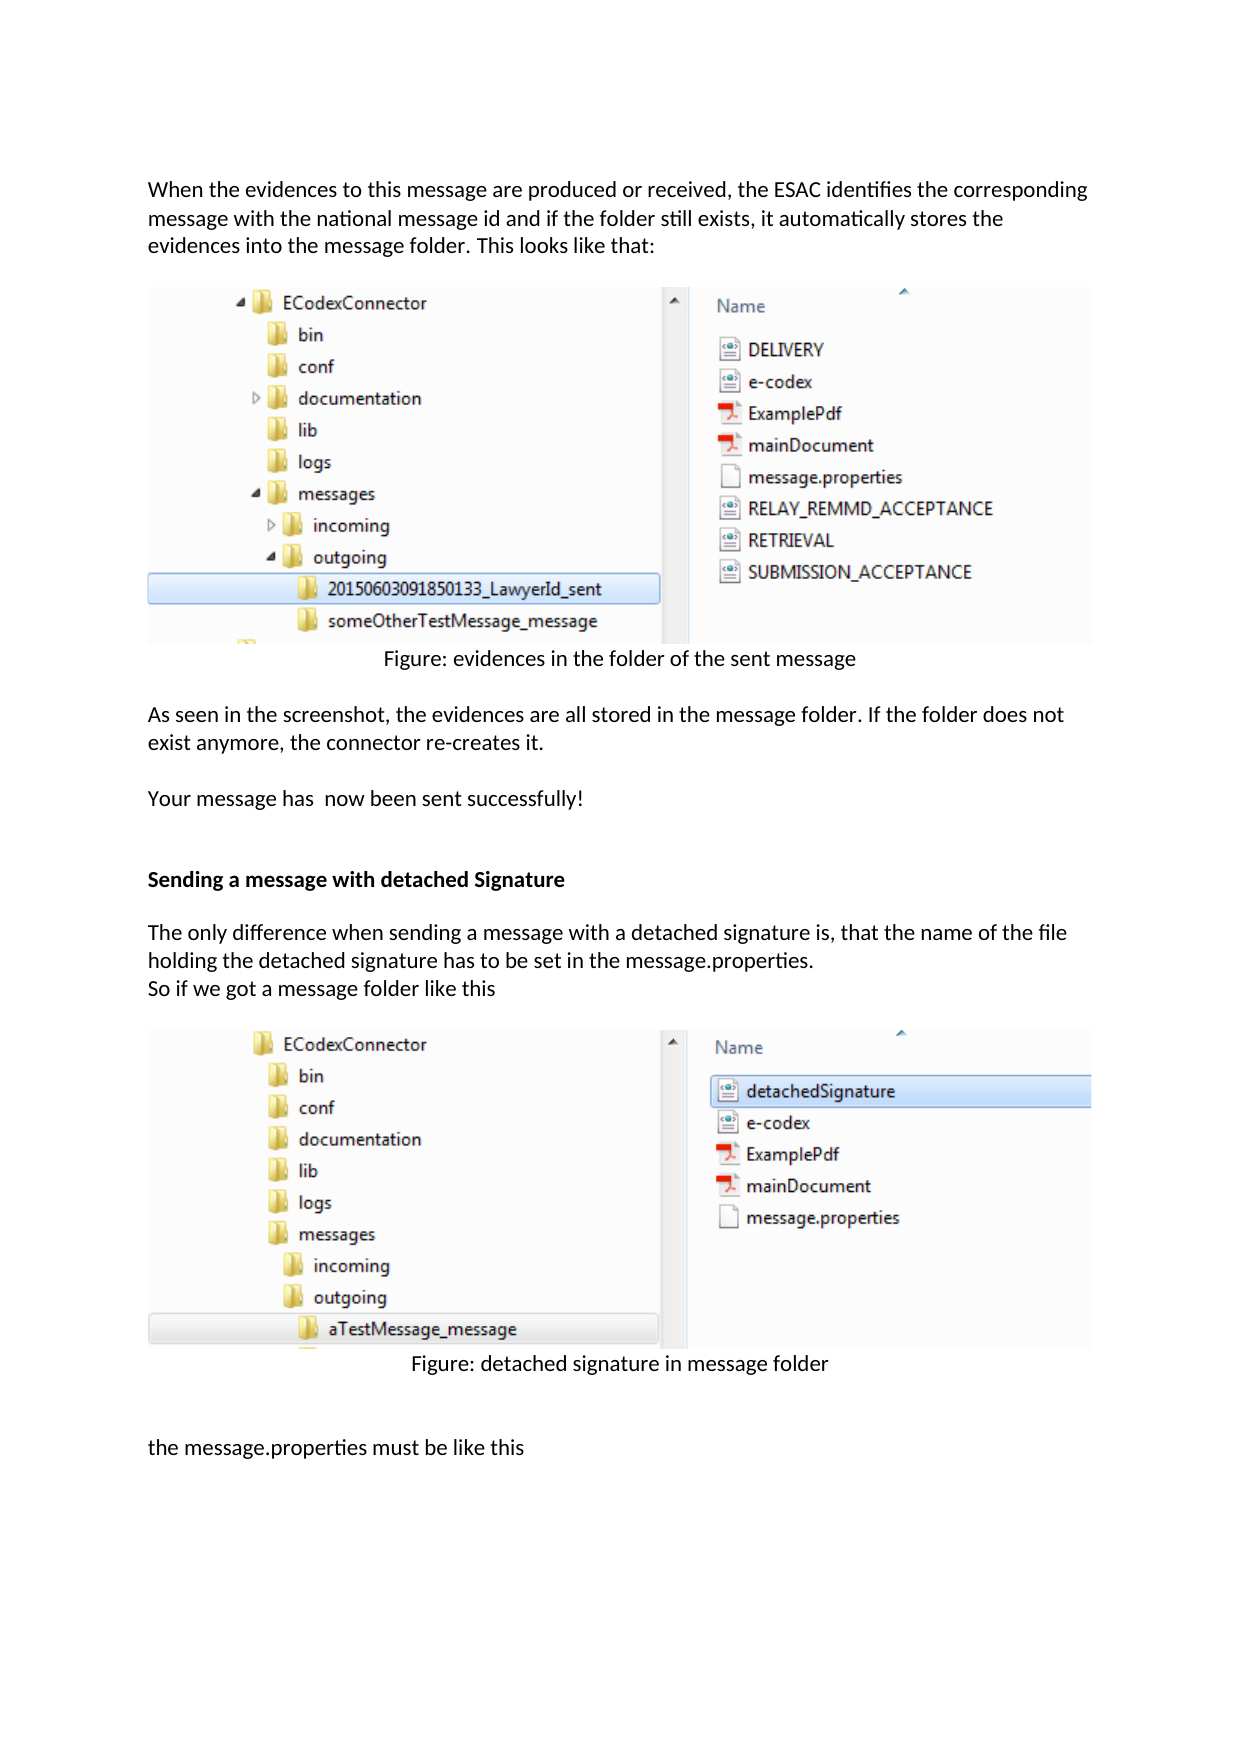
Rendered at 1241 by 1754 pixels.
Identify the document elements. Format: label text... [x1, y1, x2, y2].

text the message.properties must be like this [148, 1433, 1093, 1461]
text Your message has now been sent successfully! [148, 784, 1093, 812]
text As seen in the screenshot, the evidences are all stored in the message folder. If the folder does not exist anymore, the connector re-creates it. [148, 700, 1093, 756]
text Figure: evidences in the folder of the sent message [148, 644, 1093, 672]
text Figure: detached signature in message folder [148, 1349, 1093, 1377]
text The only difference when sending a message with a detached signature is, that the name of the file holding the detached signature has to be set in the message.properties. [148, 918, 1093, 974]
picture [147, 287, 1093, 644]
text When the evidences to this message are produced or received, the ESAC identifies the corresponding message with the national message id and if the folder still exists, it automatically stores the evidences into the message folder. This looks like that: [148, 176, 1093, 260]
text So if we got a message folder like this [148, 974, 1093, 1002]
picture [147, 1030, 1092, 1349]
text Sending a message with detached Signature [148, 865, 1093, 893]
